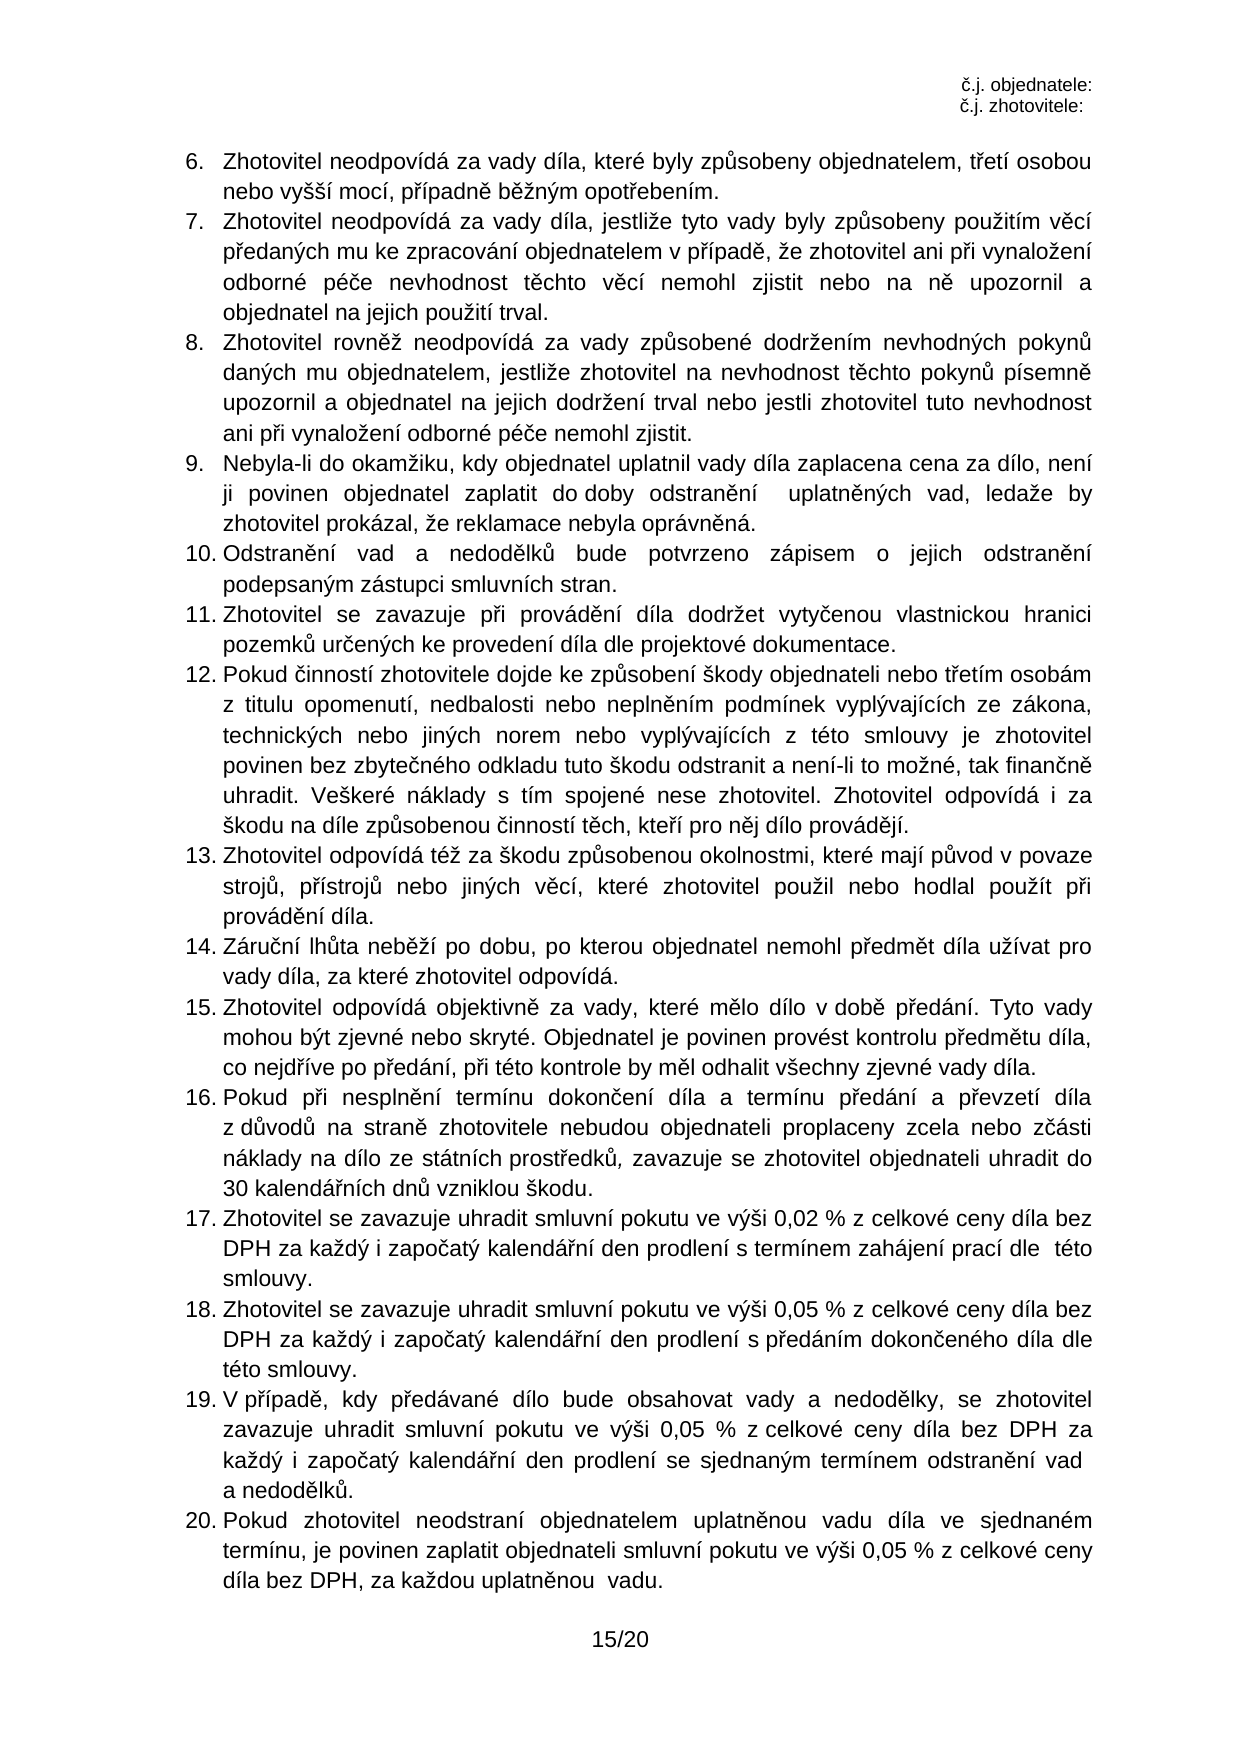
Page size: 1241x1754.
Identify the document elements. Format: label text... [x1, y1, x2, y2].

list Zhotovitel se zavazuje uhradit smluvní pokutu ve výši 0,05 % z celkové ceny díla bez DPH za každý i započatý kalendářní den prodlení s předáním dokončeného díla dle této smlouvy. [185, 1296, 1093, 1382]
list V případě, kdy předávané dílo bude obsahovat vady a nedodělky, se zhotovitel zavazuje uhradit smluvní pokutu ve výši 0,05 % z celkové ceny díla bez DPH za každý i započatý kalendářní den prodlení se sjednaným termínem odstranění vad a nedodělků. [185, 1386, 1093, 1503]
list Pokud činností zhotovitele dojde ke způsobení škody objednateli nebo třetím osobám z titulu opomenutí, nedbalosti nebo neplněním podmínek vyplývajících ze zákona, technických nebo jiných norem nebo vyplývajících z této smlouvy je zhotovitel povinen bez zbytečného odkladu tuto škodu odstranit a není-li to možné, tak finančně uhradit. Veškeré náklady s tím spojené nese zhotovitel. Zhotovitel odpovídá i za škodu na díle způsobenou činností těch, kteří pro něj dílo provádějí. [185, 661, 1093, 838]
list Zhotovitel neodpovídá za vady díla, které byly způsobeny objednatelem, třetí osobou nebo vyšší mocí, případně běžným opotřebením. [185, 148, 1093, 204]
list Zhotovitel neodpovídá za vady díla, jestliže tyto vady byly způsobeny použitím věcí předaných mu ke zpracování objednatelem v případě, že zhotovitel ani při vynaložení odborné péče nevhodnost těchto věcí nemohl zjistit nebo na ně upozornil a objednatel na jejich použití trval. [185, 208, 1093, 325]
list Zhotovitel se zavazuje při provádění díla dodržet vytyčenou vlastnickou hranici pozemků určených ke provedení díla dle projektové dokumentace. [185, 601, 1093, 657]
list Zhotovitel se zavazuje uhradit smluvní pokutu ve výši 0,02 % z celkové ceny díla bez DPH za každý i započatý kalendářní den prodlení s termínem zahájení prací dle této smlouvy. [185, 1205, 1093, 1292]
list Pokud zhotovitel neodstraní objednatelem uplatněnou vadu díla ve sjednaném termínu, je povinen zaplatit objednateli smluvní pokutu ve výši 0,05 % z celkové ceny díla bez DPH, za každou uplatněnou vadu. [185, 1507, 1093, 1594]
list Pokud při nesplnění termínu dokončení díla a termínu předání a převzetí díla z důvodů na straně zhotovitele nebudou objednateli proplaceny zcela nebo zčásti náklady na dílo ze státních prostředků, zavazuje se zhotovitel objednateli uhradit do 30 kalendářních dnů vzniklou škodu. [185, 1084, 1093, 1201]
list Nebyla-li do okamžiku, kdy objednatel uplatnil vady díla zaplacena cena za dílo, není ji povinen objednatel zaplatit do doby odstranění uplatněných vad, ledaže by zhotovitel prokázal, že reklamace nebyla oprávněná. [185, 450, 1093, 536]
list Zhotovitel rovněž neodpovídá za vady způsobené dodržením nevhodných pokynů daných mu objednatelem, jestliže zhotovitel na nevhodnost těchto pokynů písemně upozornil a objednatel na jejich dodržení trval nebo jestli zhotovitel tuto nevhodnost ani při vynaložení odborné péče nemohl zjistit. [185, 329, 1093, 446]
list Odstranění vad a nedodělků bude potvrzeno zápisem o jejich odstranění podepsaným zástupci smluvních stran. [185, 540, 1093, 597]
list Zhotovitel odpovídá též za škodu způsobenou okolnostmi, které mají původ v povaze strojů, přístrojů nebo jiných věcí, které zhotovitel použil nebo hodlal použít při provádění díla. [185, 842, 1093, 929]
list Zhotovitel odpovídá objektivně za vady, které mělo dílo v době předání. Tyto vady mohou být zjevné nebo skryté. Objednatel je povinen provést kontrolu předmětu díla, co nejdříve po předání, při této kontrole by měl odhalit všechny zjevné vady díla. [185, 993, 1093, 1080]
list Záruční lhůta neběží po dobu, po kterou objednatel nemohl předmět díla užívat pro vady díla, za které zhotovitel odpovídá. [185, 933, 1093, 989]
